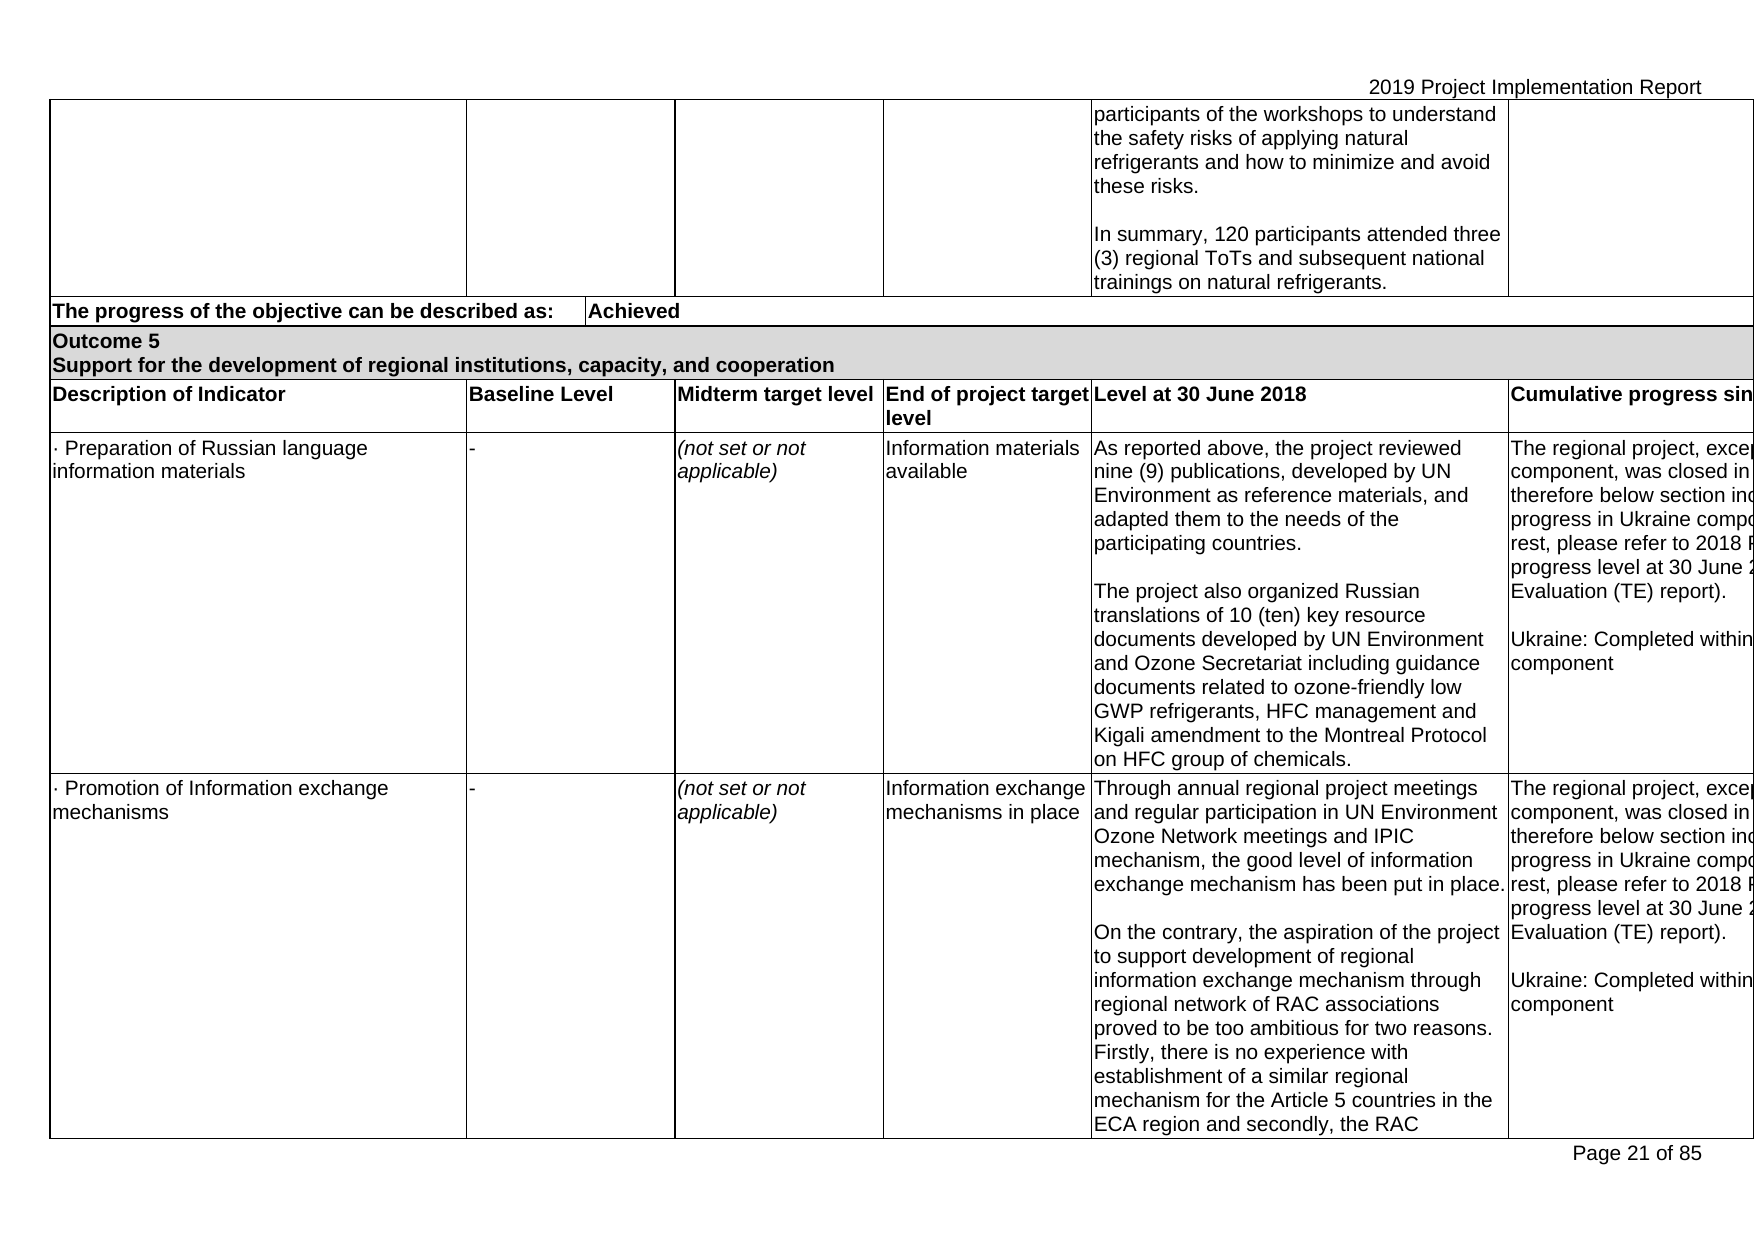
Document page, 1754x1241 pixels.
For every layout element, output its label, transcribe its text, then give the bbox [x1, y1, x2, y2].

table_cell The progress of the objective can be described as: [51, 297, 585, 325]
table_cell Level at 30 June 2018 [1092, 380, 1508, 432]
table_cell - [467, 433, 674, 773]
table_cell - [467, 774, 674, 1138]
table_cell End of project target level [884, 380, 1091, 432]
table_cell Description of Indicator [51, 380, 466, 432]
table_cell As reported above, the project reviewed nine (9) publications, developed by UN Environment as reference materials, and adapted them to the needs of the participating countries. The project also organized Russian translations of 10 (ten) key resource documents developed by UN Environment and Ozone Secretariat including guidance documents related to ozone-friendly low GWP refrigerants, HFC management and Kigali amendment to the Montreal Protocol on HFC group of chemicals. [1092, 433, 1508, 773]
table_cell - [467, 100, 674, 296]
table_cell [884, 100, 1091, 296]
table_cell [676, 100, 883, 296]
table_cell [51, 100, 466, 296]
table_cell Cumulative progress since project start [1509, 380, 1753, 432]
table_cell Achieved [586, 297, 1753, 325]
table_cell Information materials available [884, 433, 1091, 773]
table_cell Outcome 5 Support for the development of regional institutions, capacity, and cooperation [51, 327, 1753, 379]
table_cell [1509, 774, 1753, 1138]
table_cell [884, 774, 1091, 1138]
table_cell (not set or not applicable) [676, 433, 883, 773]
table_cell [1092, 100, 1508, 296]
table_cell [676, 774, 883, 1138]
table_cell Midterm target level [676, 380, 883, 432]
table_cell · Preparation of Russian language information materials [51, 433, 466, 773]
table_cell Baseline Level [467, 380, 674, 432]
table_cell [1509, 100, 1753, 296]
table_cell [51, 774, 466, 1138]
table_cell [1092, 774, 1508, 1138]
